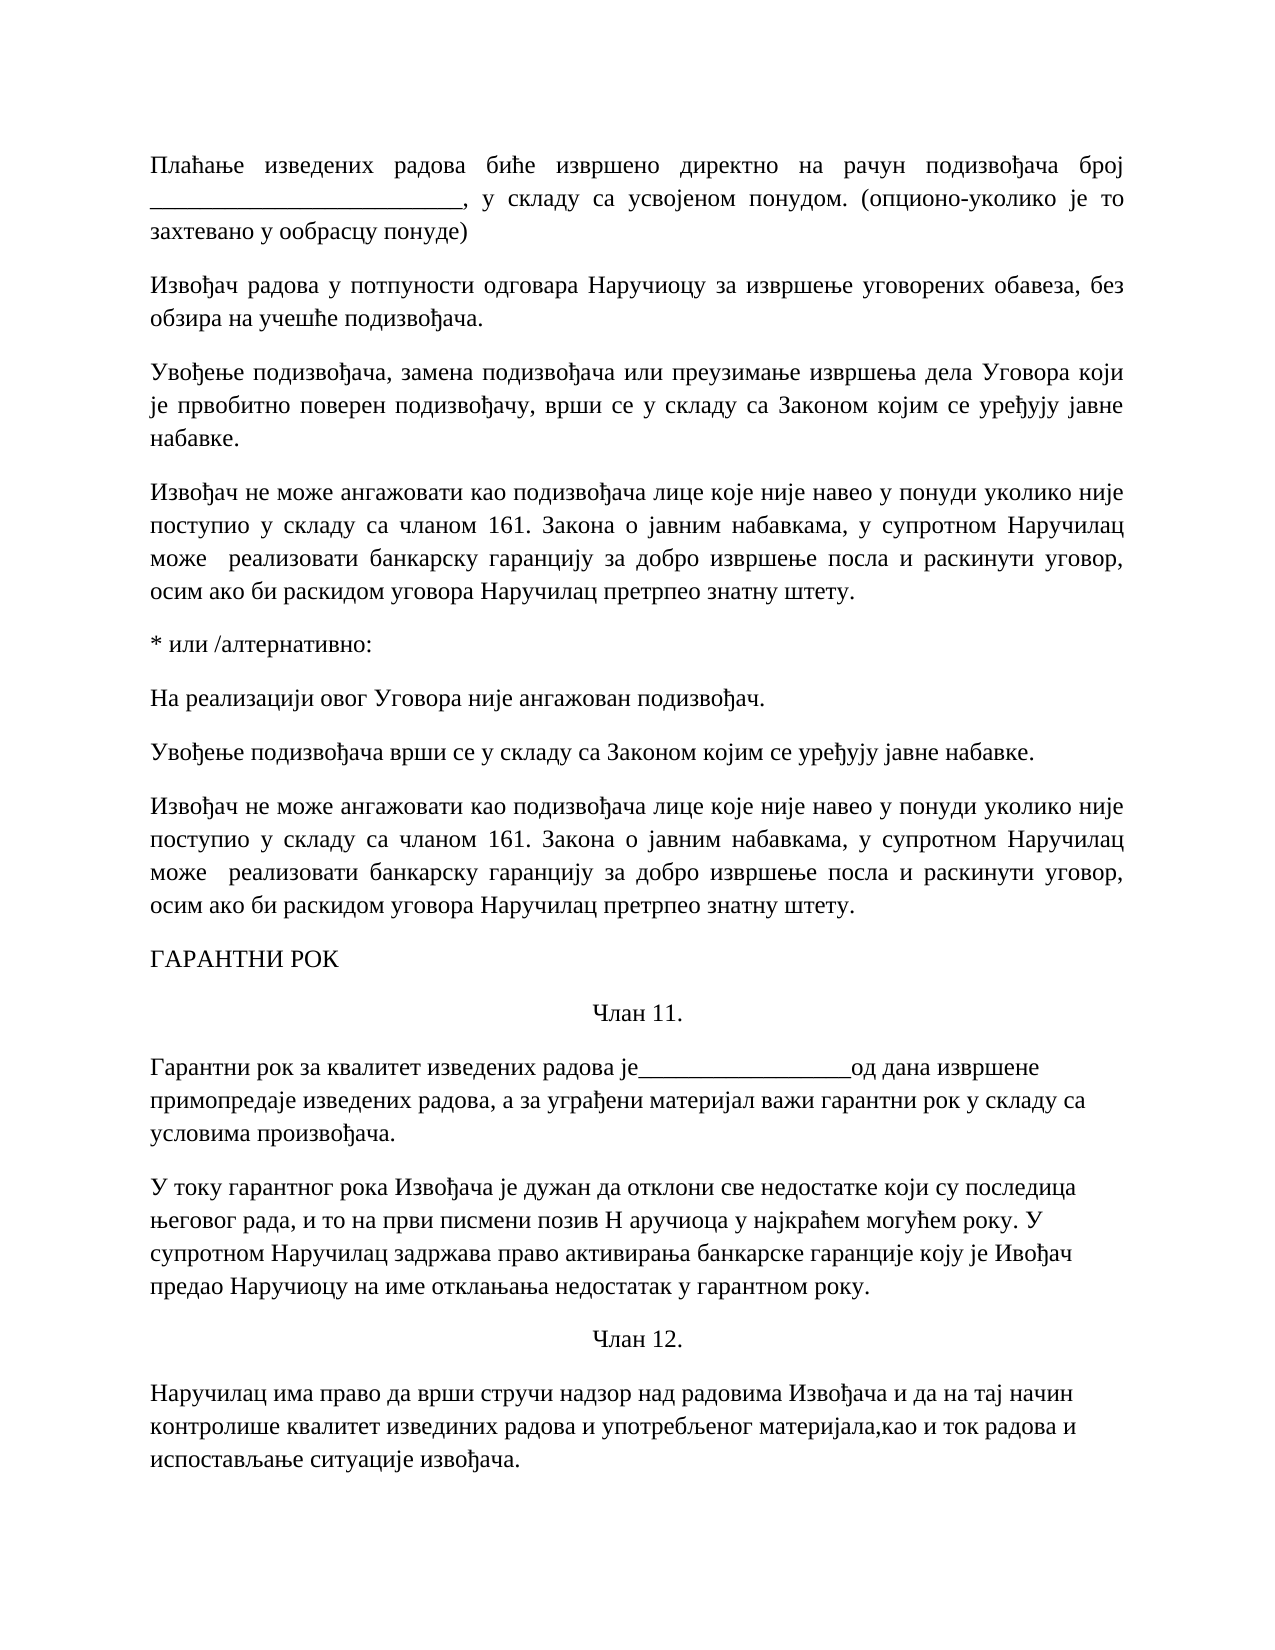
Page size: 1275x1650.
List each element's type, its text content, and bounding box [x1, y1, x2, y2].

text Гарантни рок за квалитет изведених радова је_________________од дана извршене примопредаје изведених радова, а за уграђени материјал важи гарантни рок у складу са условима произвођача. [150, 1052, 1125, 1147]
text На реализацији овог Уговора није ангажован подизвођач. [150, 683, 1125, 712]
text Плаћање изведених радова биће извршено директно на рачун подизвођача број _________________________, у складу са усвојеном понудом. (опционо-уколико је то захтевано у ообрасцу понуде) [150, 150, 1125, 245]
text Увођење подизвођача врши се у складу са Законом којим се уређују јавне набавке. [150, 737, 1125, 766]
text * или /алтернативно: [150, 629, 1125, 658]
text Члан 11. [150, 998, 1125, 1027]
text Извођач радова у потпуности одговара Наручиоцу за извршење уговорених обавеза, без обзира на учешће подизвођача. [150, 270, 1125, 332]
text Члан 12. [150, 1324, 1125, 1353]
text Увођење подизвођача, замена подизвођача или преузимање извршења дела Уговора који је првобитно поверен подизвођачу, врши се у складу са Законом којим се уређују јавне набавке. [150, 357, 1125, 452]
text У току гарантног рока Извођача је дужан да отклони све недостатке који су последица његовог рада, и то на први писмени позив Н аручиоца у најкраћем могућем року. У супротном Наручилац задржава право активирања банкарске гаранције коју је Ивођач предао Наручиоцу на име отклањања недостатак у гарантном року. [150, 1172, 1125, 1299]
text Наручилац има право да врши стручи надзор над радовима Извођача и да на тај начин контролише квалитет извединих радова и употребљеног материјала,као и ток радова и испостављање ситуације извођача. [150, 1378, 1125, 1473]
text ГАРАНТНИ РОК [150, 944, 1125, 973]
text Извођач не може ангажовати као подизвођача лице које није навео у понуди уколико није поступио у складу са чланом 161. Закона о јавним набавкама, у супротном Наручилац може реализовати банкарску гаранцију за добро извршење посла и раскинути уговор, осим ако би раскидом уговора Наручилац претрпео знатну штету. [150, 477, 1125, 604]
text Извођач не може ангажовати као подизвођача лице које није навео у понуди уколико није поступио у складу са чланом 161. Закона о јавним набавкама, у супротном Наручилац може реализовати банкарску гаранцију за добро извршење посла и раскинути уговор, осим ако би раскидом уговора Наручилац претрпео знатну штету. [150, 791, 1125, 919]
